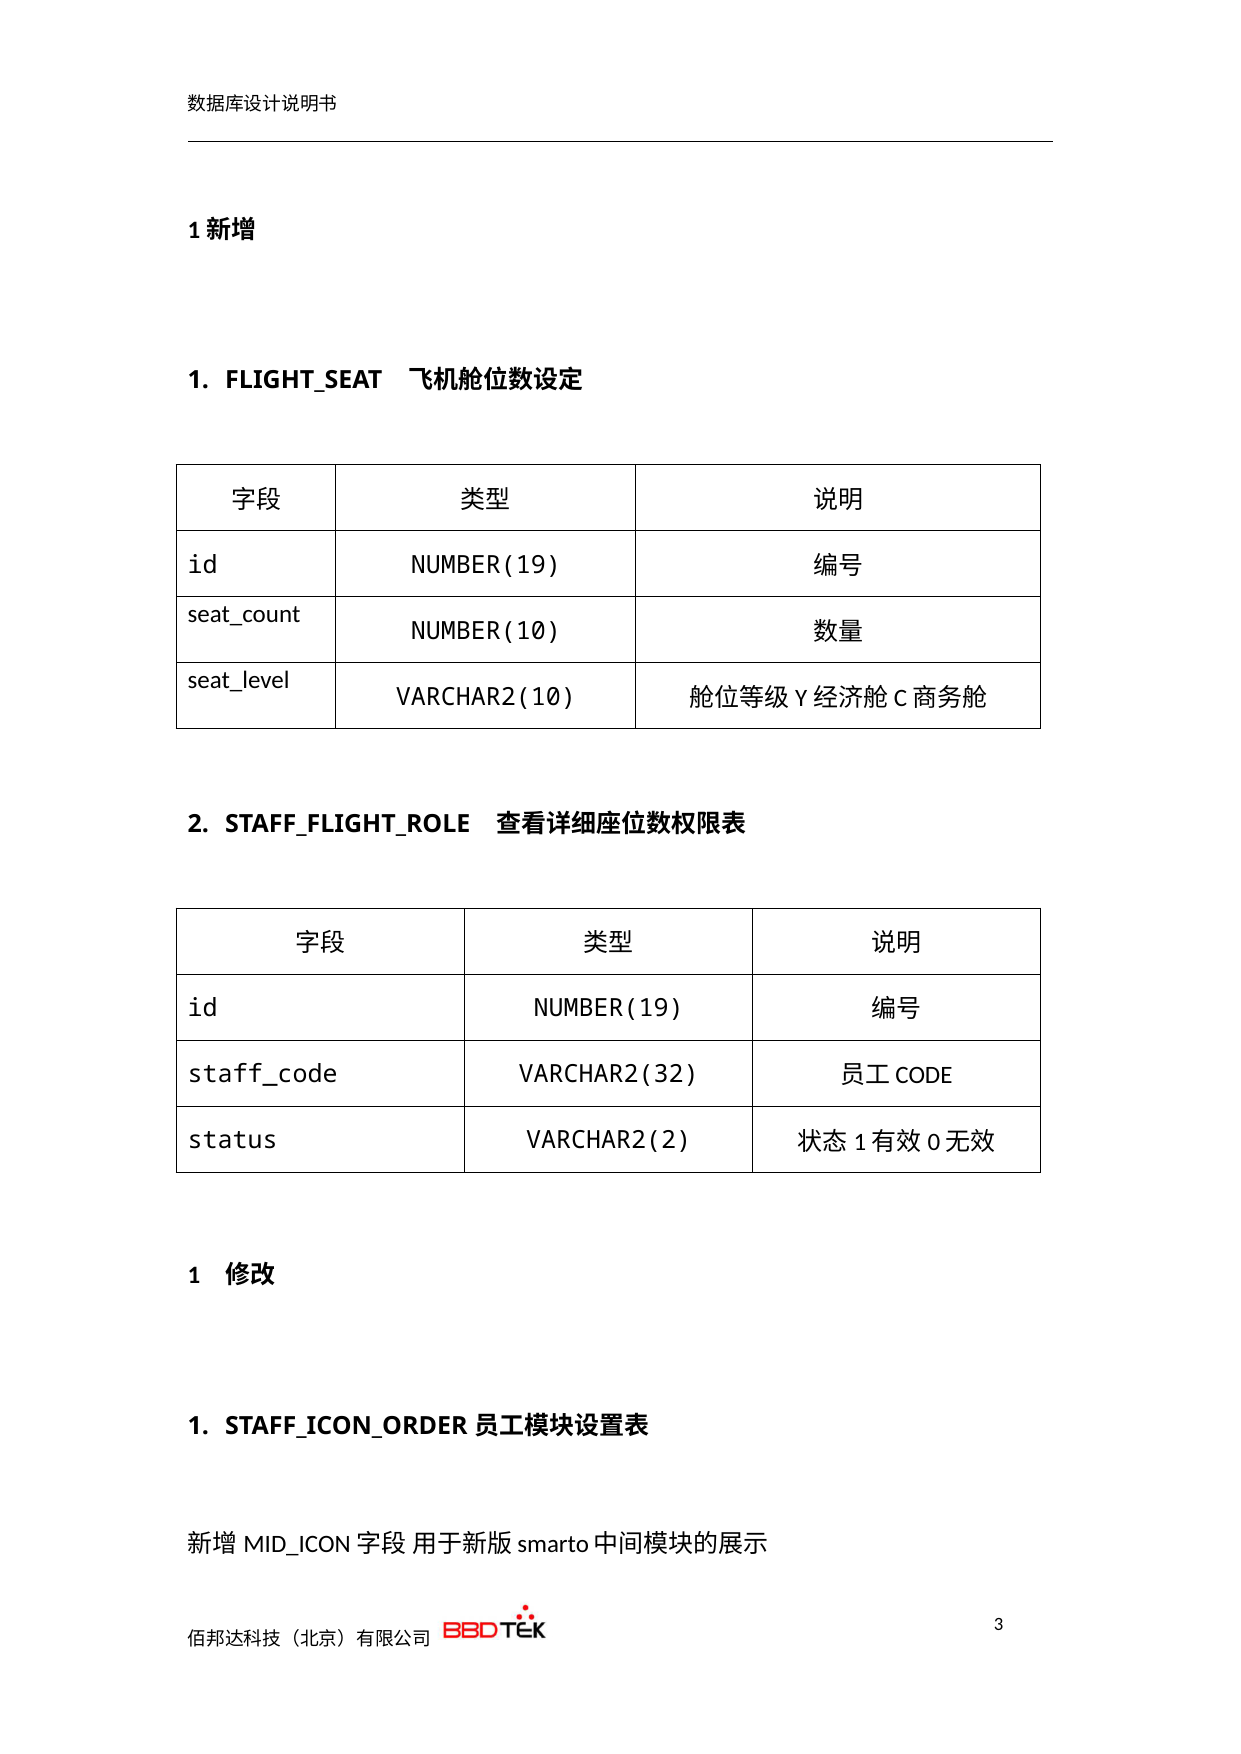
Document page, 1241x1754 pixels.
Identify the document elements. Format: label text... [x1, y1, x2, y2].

picture [431, 1599, 553, 1646]
table_header 说明 [753, 909, 1040, 973]
table_header 说明 [636, 465, 1040, 530]
subtitle 修改 [187, 1241, 1053, 1306]
table_cell staff_code [177, 1041, 464, 1106]
table_header 类型 [465, 909, 752, 973]
table_header 字段 [177, 465, 335, 530]
subtitle 1 新增 [187, 195, 1053, 260]
table_cell 舱位等级 Y 经济舱 C商务舱 [636, 663, 1040, 728]
table_header 字段 [177, 909, 464, 973]
subtitle STAFF_FLIGHT_ROLE 查看详细座位数权限表 [187, 789, 1053, 854]
table_cell status [177, 1107, 464, 1172]
table_cell NUMBER(19) [336, 531, 635, 596]
table_cell 编号 [636, 531, 1040, 596]
table_cell NUMBER(10) [336, 597, 635, 662]
table_cell id [177, 975, 464, 1039]
table_cell id [177, 531, 335, 596]
table_cell NUMBER(19) [465, 975, 752, 1039]
table_cell 编号 [753, 975, 1040, 1039]
subtitle STAFF_ICON_ORDER 员工模块设置表 [187, 1391, 1053, 1456]
table_cell 数量 [636, 597, 1040, 662]
table_cell VARCHAR2(32) [465, 1041, 752, 1106]
table_cell VARCHAR2(10) [336, 663, 635, 728]
text 新增 MID_ICON 字段 用于新版smarto中间模块的展示 [187, 1509, 1053, 1574]
table_cell VARCHAR2(2) [465, 1107, 752, 1172]
table_cell seat_count [177, 597, 335, 662]
table_cell 状态 1 有效 0无效 [753, 1107, 1040, 1172]
subtitle FLIGHT_SEAT 飞机舱位数设定 [187, 346, 1053, 411]
table_cell seat_level [177, 663, 335, 728]
table_header 类型 [336, 465, 635, 530]
table_cell 员工CODE [753, 1041, 1040, 1106]
